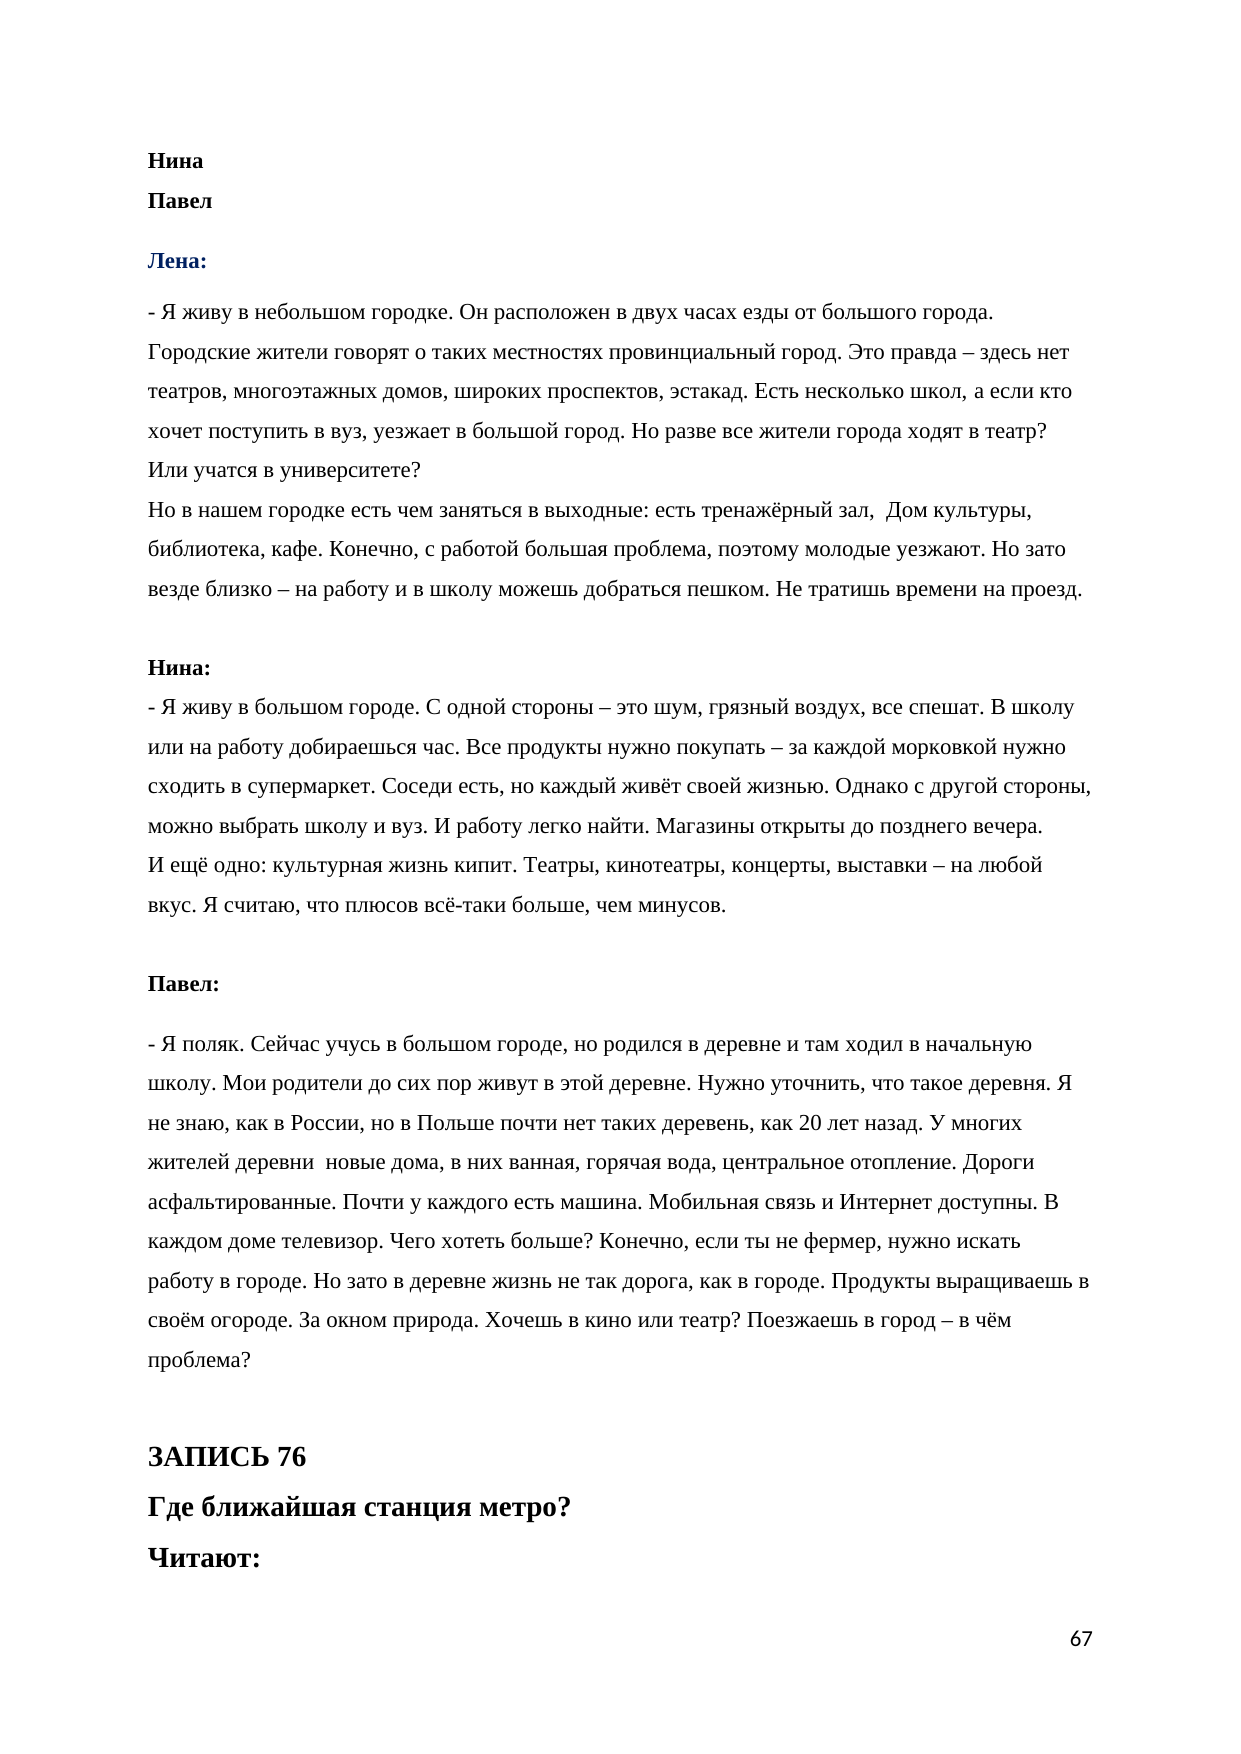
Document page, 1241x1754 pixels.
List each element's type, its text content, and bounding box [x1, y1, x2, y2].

text Лена: [148, 247, 1093, 274]
text - Я живу в небольшом городке. Он расположен в двух часах езды от большого города. Городские жители говорят о таких местностях провинциальный город. Это правда – здесь нет театров, многоэтажных домов, широких проспектов, эстакад. Есть несколько школ, a если кто хочет поступить в вуз, уезжает в большой город. Но разве все жители города ходят в театр? Или учатся в университете? Но в нашем городке есть чем заняться в выходные: есть тренажёрный зал, Дом культуры, библиотека, кафе. Конечно, с работой большая проблема, поэтому молодые уезжают. Но зато везде близко – на работу и в школу можешь добраться пешком. Не тратишь времени на проезд. Нина: - Я живу в большом городе. С одной стороны – это шум, грязный воздух, все спешат. В школу или на работу добираешься час. Все продукты нужно покупать – за каждой морковкой нужно сходить в супермаркет. Соседи есть, но каждый живёт своей жизнью. Однако с другой стороны, можно выбрать школу и вуз. И работу легко найти. Магазины открыты до позднего вечера. И ещё одно: культурная жизнь кипит. Театры, кинотеатры, концерты, выставки – на любой вкус. Я считаю, что плюсов всё-таки больше, чем минусов. Павел: [148, 298, 1093, 996]
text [148, 1030, 1093, 1573]
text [148, 148, 1093, 213]
